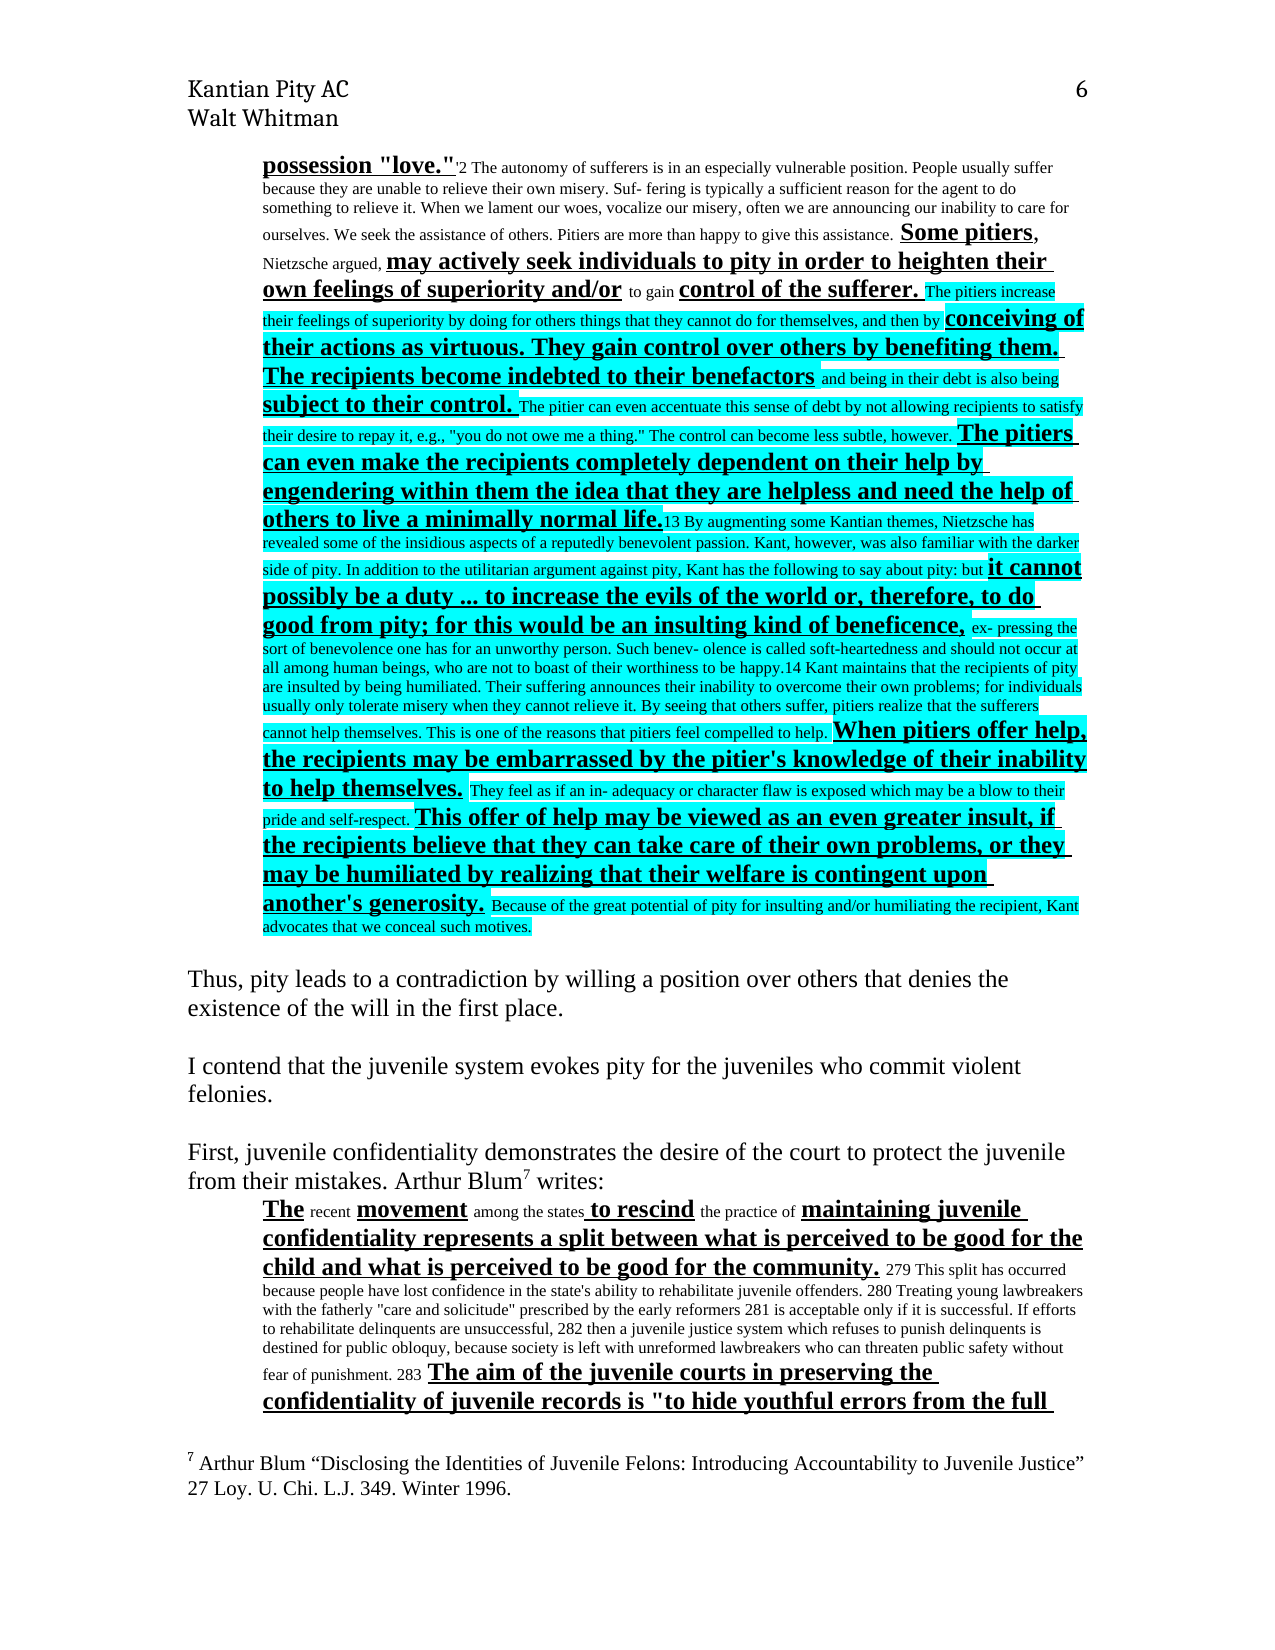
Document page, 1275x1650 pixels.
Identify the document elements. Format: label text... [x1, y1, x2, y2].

text Thus, pity leads to a contradiction by willing a position over others that denies the existence of the will in the first place. [187, 964, 1087, 1022]
text First, juvenile confidentiality demonstrates the desire of the court to protect the juvenile from their mistakes. Arthur Blum writes: [187, 1137, 1087, 1194]
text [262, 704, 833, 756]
text I contend that the juvenile system evokes pity for the juveniles who commit violent felonies. [187, 1051, 1087, 1108]
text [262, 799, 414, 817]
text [262, 150, 1087, 715]
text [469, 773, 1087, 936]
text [262, 1194, 1087, 1415]
